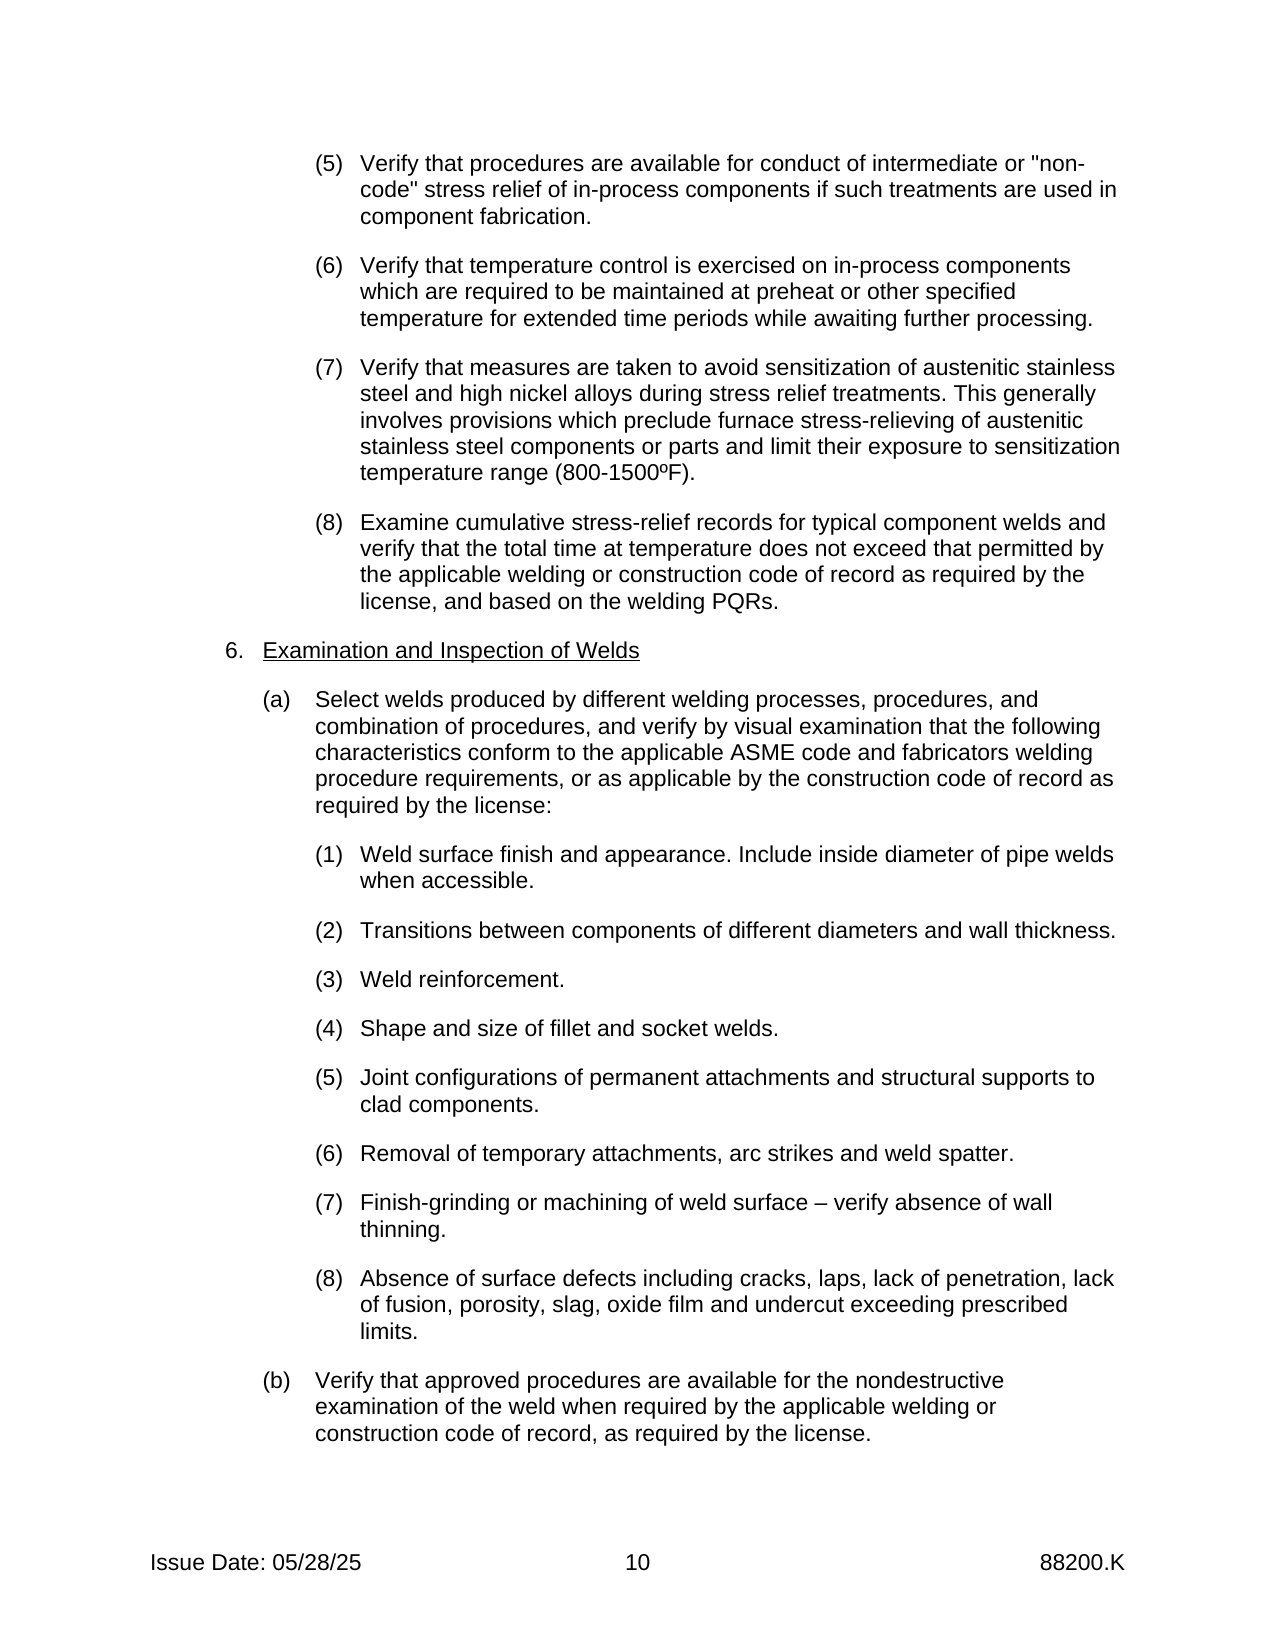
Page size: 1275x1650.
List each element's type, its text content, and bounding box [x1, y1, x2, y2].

list Joint configurations of permanent attachments and structural supports to clad components. [315, 1064, 1125, 1117]
list Verify that procedures are available for conduct of intermediate or "non-code" stress relief of in-process components if such treatments are used in component fabrication. [315, 150, 1125, 229]
list Weld reinforcement. [315, 966, 1125, 992]
list Verify that approved procedures are available for the nondestructive examination of the weld when required by the applicable welding or construction code of record, as required by the license. [262, 1367, 1125, 1446]
list Finish-grinding or machining of weld surface – verify absence of wall thinning. [315, 1189, 1125, 1242]
list Weld surface finish and appearance. Include inside diameter of pipe welds when accessible. [315, 841, 1125, 894]
list Examine cumulative stress-relief records for typical component welds and verify that the total time at temperature does not exceed that permitted by the applicable welding or construction code of record as required by the license, and based on the welding PQRs. [315, 509, 1125, 614]
list Shape and size of fillet and socket welds. [315, 1015, 1125, 1041]
list Verify that temperature control is exercised on in-process components which are required to be maintained at preheat or other specified temperature for extended time periods while awaiting further processing. [315, 252, 1125, 331]
list Transitions between components of different diameters and wall thickness. [315, 917, 1125, 943]
list Removal of temporary attachments, arc strikes and weld spatter. [315, 1140, 1125, 1166]
list Absence of surface defects including cracks, laps, lack of penetration, lack of fusion, porosity, slag, oxide film and undercut exceeding prescribed limits. [315, 1265, 1125, 1344]
list Verify that measures are taken to avoid sensitization of austenitic stainless steel and high nickel alloys during stress relief treatments. This generally involves provisions which preclude furnace stress-relieving of austenitic stainless steel components or parts and limit their exposure to sensitization temperature range (800-1500ºF). [315, 354, 1125, 486]
list Examination and Inspection of Welds [225, 637, 1125, 663]
list Select welds produced by different welding processes, procedures, and combination of procedures, and verify by visual examination that the following characteristics conform to the applicable ASME code and fabricators welding procedure requirements, or as applicable by the construction code of record as required by the license: [262, 686, 1125, 818]
